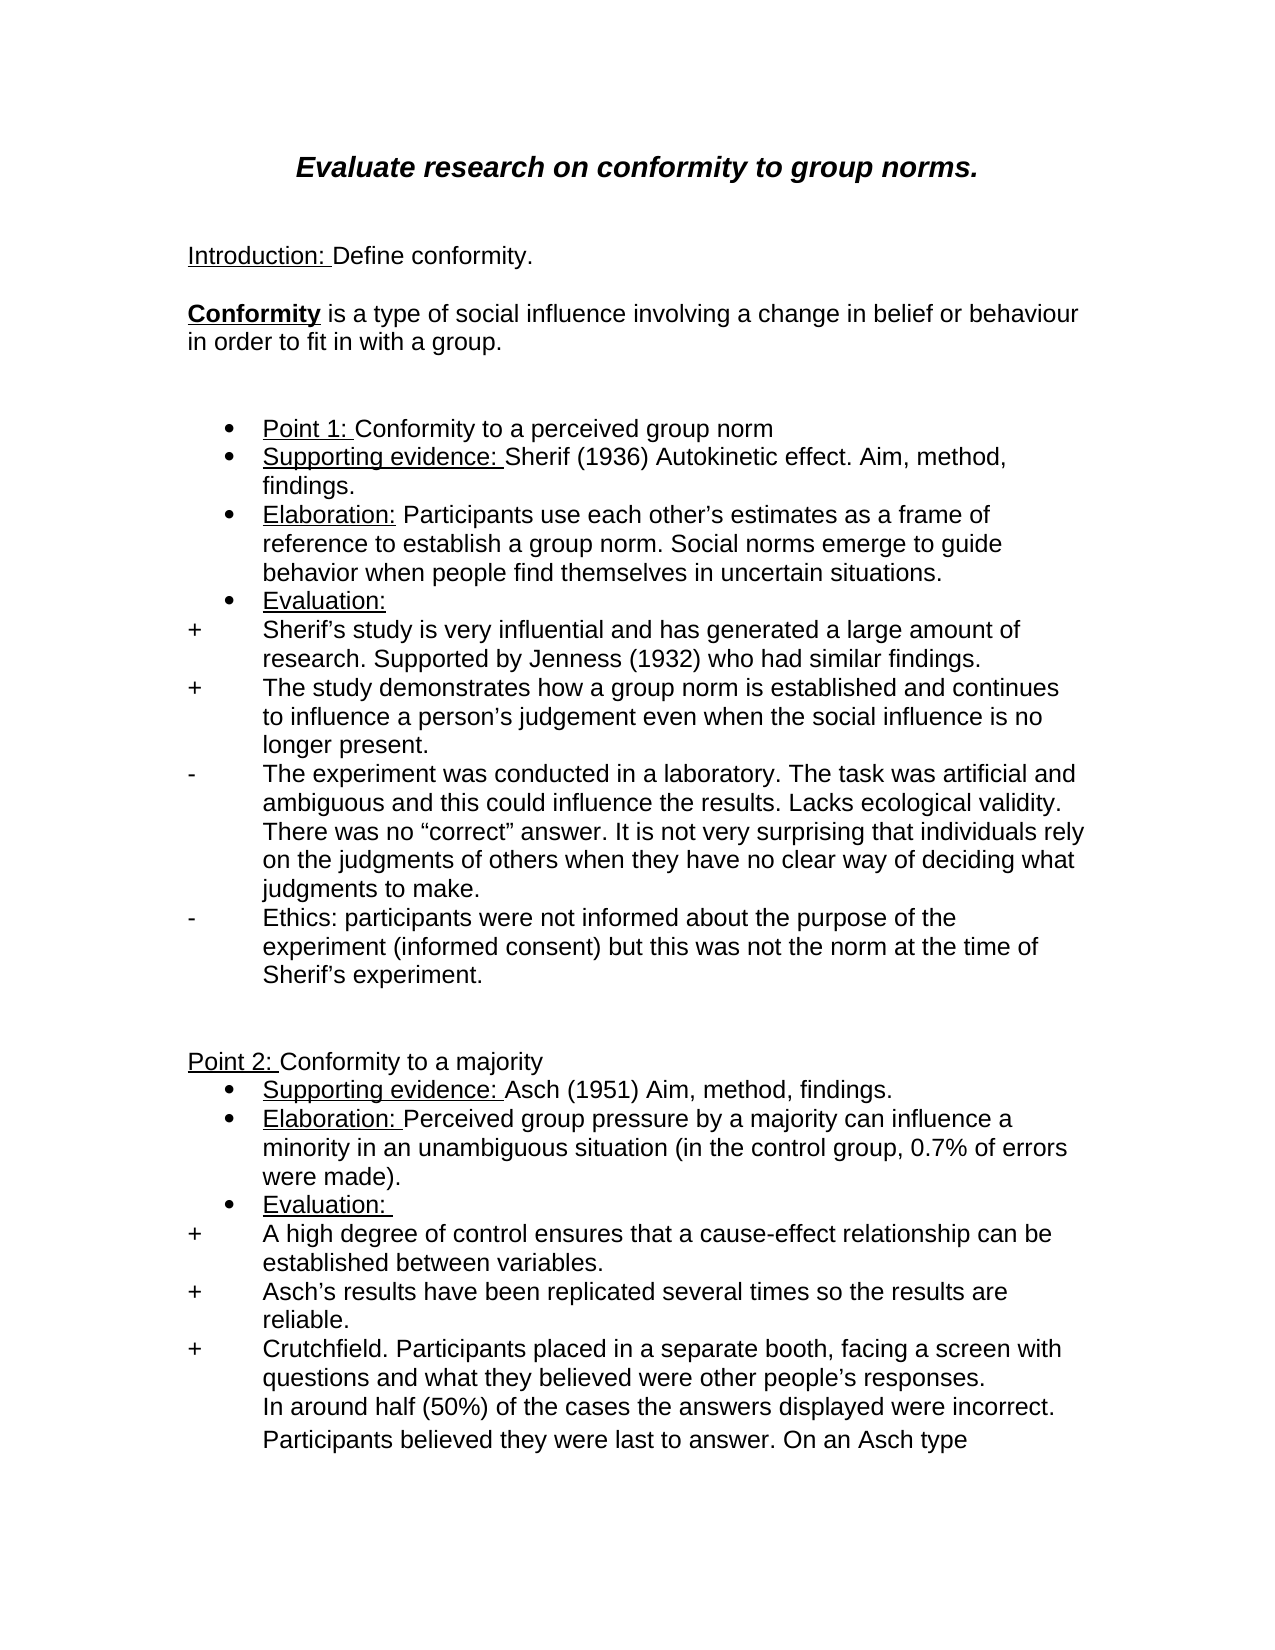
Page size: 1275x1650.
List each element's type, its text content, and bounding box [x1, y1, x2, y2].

list Evaluation: [225, 586, 1087, 615]
text + Asch’s results have been replicated several times so the results are reliable. [187, 1277, 1087, 1334]
text Conformity is a type of social influence involving a change in belief or behaviour in order to fit in with a group. [187, 298, 1087, 356]
text - The experiment was conducted in a laboratory. The task was artificial and ambiguous and this could influence the results. Lacks ecological validity. There was no “correct” answer. It is not very surprising that individuals rely on the judgments of others when they have no clear way of deciding what judgments to make. [187, 759, 1087, 903]
text + The study demonstrates how a group norm is established and continues to influence a person’s judgement even when the social influence is no longer present. [187, 673, 1087, 759]
text + A high degree of control ensures that a cause-effect relationship can be established between variables. [187, 1219, 1087, 1277]
list Elaboration: Participants use each other’s estimates as a frame of reference to establish a group norm. Social norms emerge to guide behavior when people find themselves in uncertain situations. [225, 500, 1087, 586]
text + Crutchfield. Participants placed in a separate booth, facing a screen with questions and what they believed were other people’s responses. [187, 1334, 1087, 1392]
list Elaboration: Perceived group pressure by a majority can influence a minority in an unambiguous situation (in the control group, 0.7% of errors were made). [225, 1104, 1087, 1190]
text Introduction: Define conformity. [187, 241, 1087, 270]
text Evaluate research on conformity to group norms. [187, 150, 1087, 183]
text - Ethics: participants were not informed about the purpose of the experiment (informed consent) but this was not the norm at the time of Sherif’s experiment. [187, 903, 1087, 989]
list Point 1: Conformity to a perceived group norm [225, 413, 1087, 442]
list Supporting evidence: Sherif (1936) Autokinetic effect. Aim, method, findings. [225, 442, 1087, 500]
text Point 2: Conformity to a majority [187, 1046, 1087, 1075]
list Evaluation: [225, 1190, 1087, 1219]
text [225, 1392, 1087, 1453]
list Supporting evidence: Asch (1951) Aim, method, findings. [225, 1075, 1087, 1104]
text + Sherif’s study is very influential and has generated a large amount of research. Supported by Jenness (1932) who had similar findings. [187, 615, 1087, 673]
